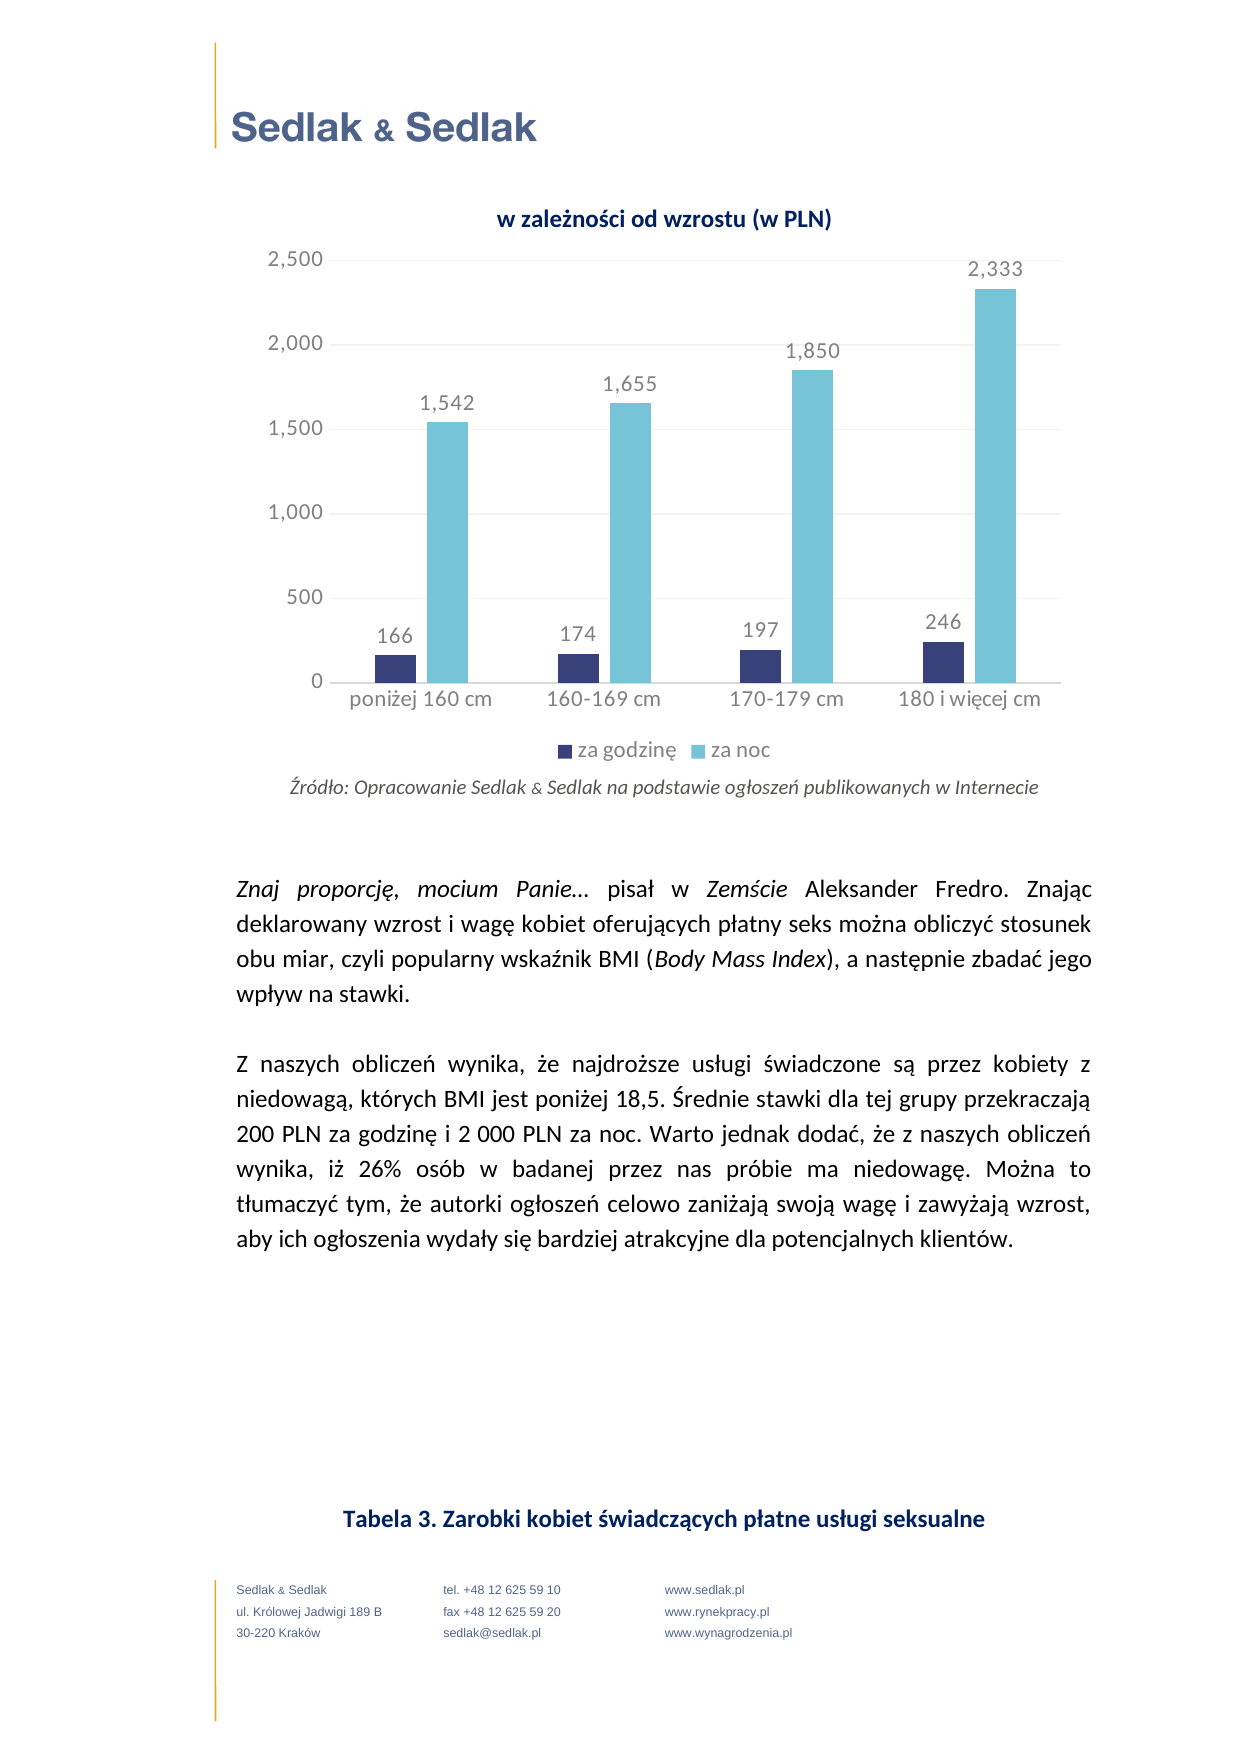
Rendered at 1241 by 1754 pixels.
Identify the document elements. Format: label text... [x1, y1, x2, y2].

text Znaj proporcję, mocium Panie… pisał w Zemście Aleksander Fredro. Znając deklarowany wzrost i wagę kobiet oferujących płatny seks można obliczyć stosunek obu miar, czyli popularny wskaźnik BMI (Body Mass Index), a następnie zbadać jego wpływ na stawki. [236, 873, 1092, 1009]
text Z naszych obliczeń wynika, że najdroższe usługi świadczone są przez kobiety z niedowagą, których BMI jest poniżej 18,5. Średnie stawki dla tej grupy przekraczają 200 PLN za godzinę i 2 000 PLN za noc. Warto jednak dodać, że z naszych obliczeń wynika, iż 26% osób w badanej przez nas próbie ma niedowagę. Można to tłumaczyć tym, że autorki ogłoszeń celowo zaniżają swoją wagę i zawyżają wzrost, aby ich ogłoszenia wydały się bardziej atrakcyjne dla potencjalnych klientów. [236, 1048, 1092, 1254]
text w zależności od wzrostu (w PLN) [236, 203, 1092, 234]
text Tabela 3. Zarobki kobiet świadczących płatne usługi seksualne [236, 1503, 1092, 1534]
text Źródło: Opracowanie Sedlak & Sedlak na podstawie ogłoszeń publikowanych w Internecie [236, 774, 1092, 799]
picture [226, 106, 542, 149]
